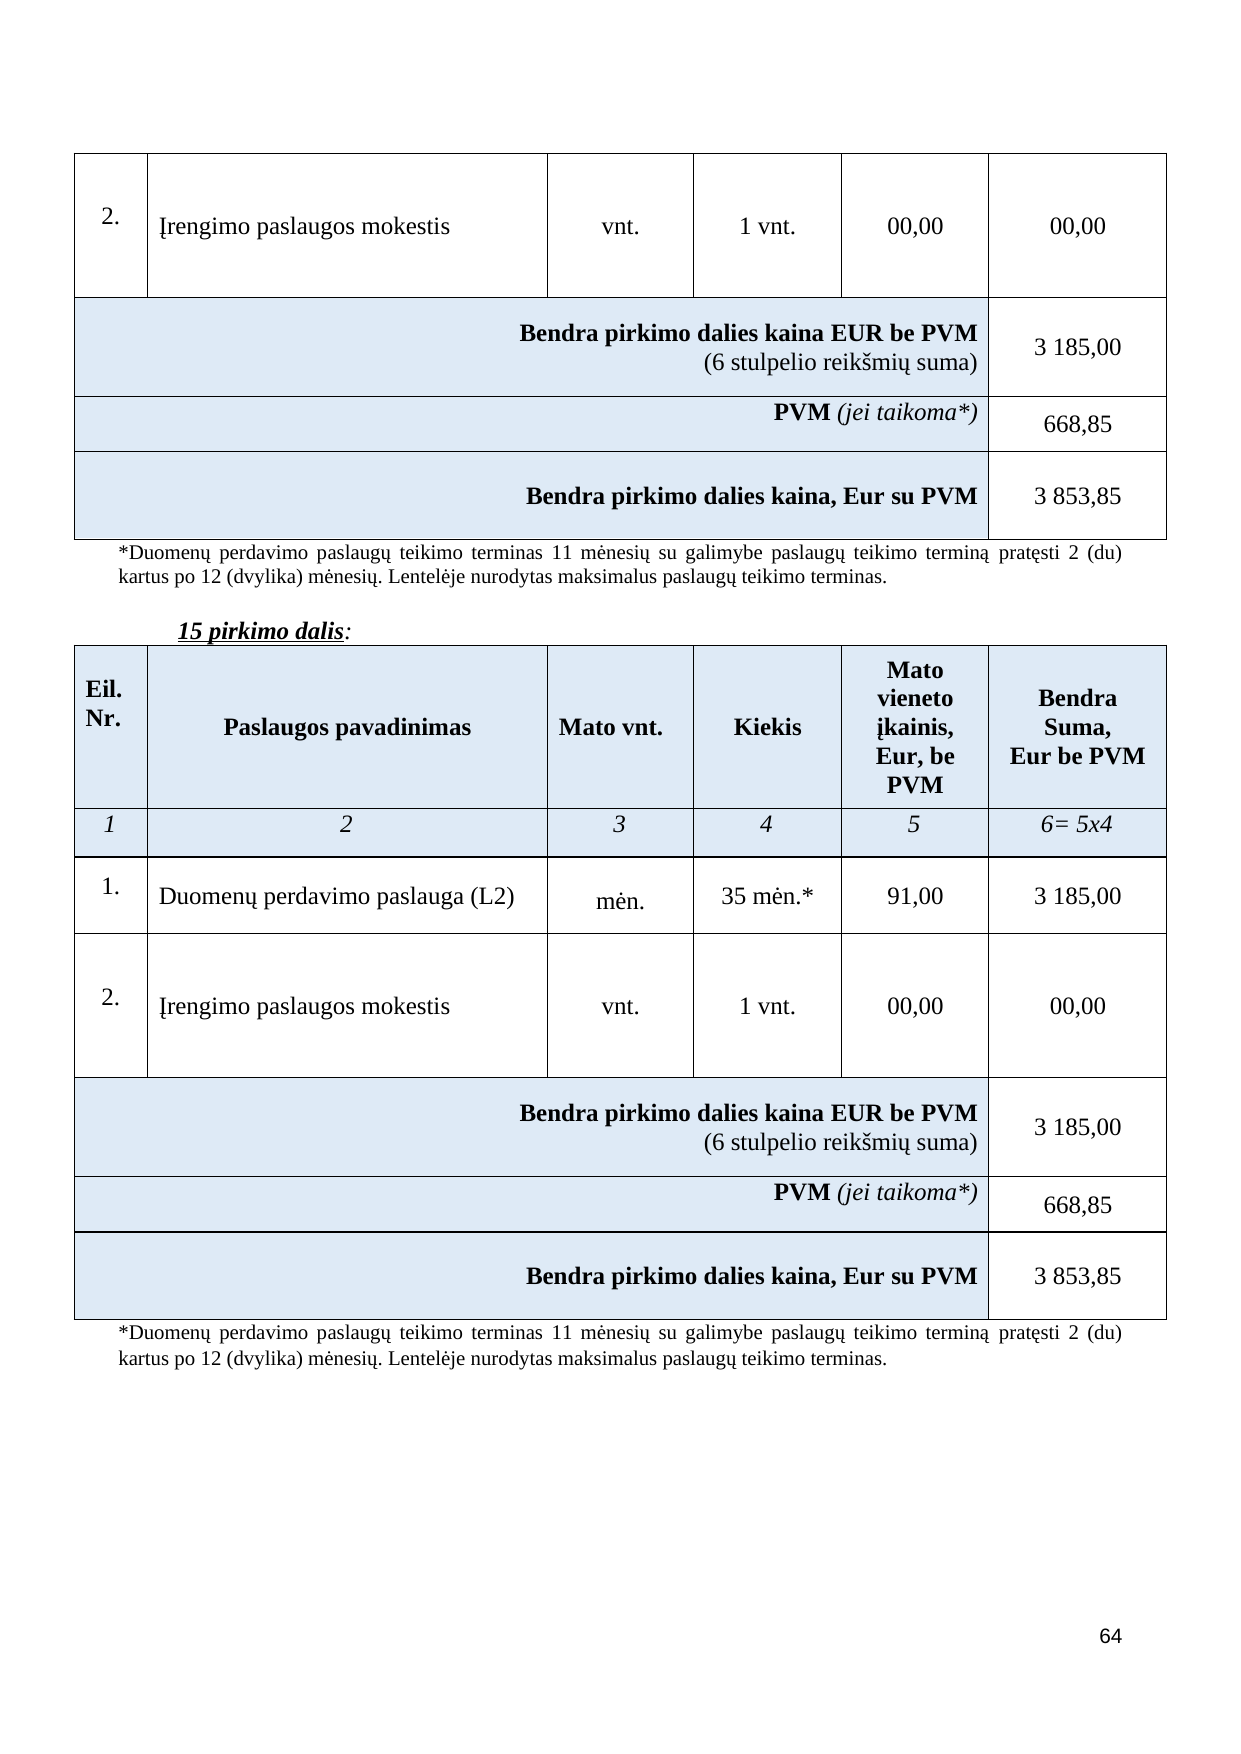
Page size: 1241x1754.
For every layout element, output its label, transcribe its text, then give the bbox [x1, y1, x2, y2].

table_cell vnt. [548, 154, 693, 297]
table_header Mato vieneto įkainis, Eur, be PVM [842, 646, 988, 808]
table_cell 3 853,85 [989, 1233, 1166, 1319]
table_header Kiekis [694, 646, 841, 808]
text 15 pirkimo dalis: [177, 616, 1122, 644]
table_cell vnt. [548, 934, 693, 1077]
table_cell 3 [548, 809, 693, 856]
table_cell 2 [148, 809, 547, 856]
table_cell 3 185,00 [989, 858, 1166, 933]
table_cell 3 185,00 [989, 1078, 1166, 1176]
text *Duomenų perdavimo paslaugų teikimo terminas 11 mėnesių su galimybe paslaugų teikimo terminą pratęsti 2 (du) kartus po 12 (dvylika) mėnesių. Lentelėje nurodytas maksimalus paslaugų teikimo terminas. [118, 1320, 1122, 1370]
table_cell 2. [75, 934, 147, 1077]
table_cell 91,00 [842, 858, 988, 933]
text *Duomenų perdavimo paslaugų teikimo terminas 11 mėnesių su galimybe paslaugų teikimo terminą pratęsti 2 (du) kartus po 12 (dvylika) mėnesių. Lentelėje nurodytas maksimalus paslaugų teikimo terminas. [118, 540, 1122, 588]
table_cell 00,00 [842, 154, 988, 297]
table_cell 4 [694, 809, 841, 856]
table_cell Bendra pirkimo dalies kaina, Eur su PVM [75, 452, 988, 538]
table_cell 1. [75, 858, 147, 933]
table_cell 1 vnt. [694, 154, 841, 297]
table_cell Bendra pirkimo dalies kaina, Eur su PVM [75, 1233, 988, 1319]
table_cell 1 [75, 809, 147, 856]
table_cell 668,85 [989, 1177, 1166, 1231]
table_cell 3 185,00 [989, 298, 1166, 396]
table_cell Bendra pirkimo dalies kaina EUR be PVM (6 stulpelio reikšmių suma) [75, 298, 988, 396]
table_cell 3 853,85 [989, 452, 1166, 538]
table_cell 00,00 [989, 154, 1166, 297]
table_cell 1 vnt. [694, 934, 841, 1077]
table_cell 35 mėn.* [694, 858, 841, 933]
table_cell 668,85 [989, 397, 1166, 451]
table_cell Duomenų perdavimo paslauga (L2) [148, 858, 547, 933]
table_header Mato vnt. [548, 646, 693, 808]
table_header Bendra Suma, Eur be PVM [989, 646, 1166, 808]
table_header Eil. Nr. [75, 646, 147, 808]
table_cell 00,00 [989, 934, 1166, 1077]
table_header Paslaugos pavadinimas [148, 646, 547, 808]
table_cell 00,00 [842, 934, 988, 1077]
table_cell 2. [75, 154, 147, 297]
table_cell Bendra pirkimo dalies kaina EUR be PVM (6 stulpelio reikšmių suma) [75, 1078, 988, 1176]
table_cell mėn. [548, 858, 693, 933]
table_cell Įrengimo paslaugos mokestis [148, 934, 547, 1077]
table_cell PVM (jei taikoma*) [75, 1177, 988, 1231]
table_cell 5 [842, 809, 988, 856]
table_cell Įrengimo paslaugos mokestis [148, 154, 547, 297]
table_cell 6= 5x4 [989, 809, 1166, 856]
table_cell PVM (jei taikoma*) [75, 397, 988, 451]
